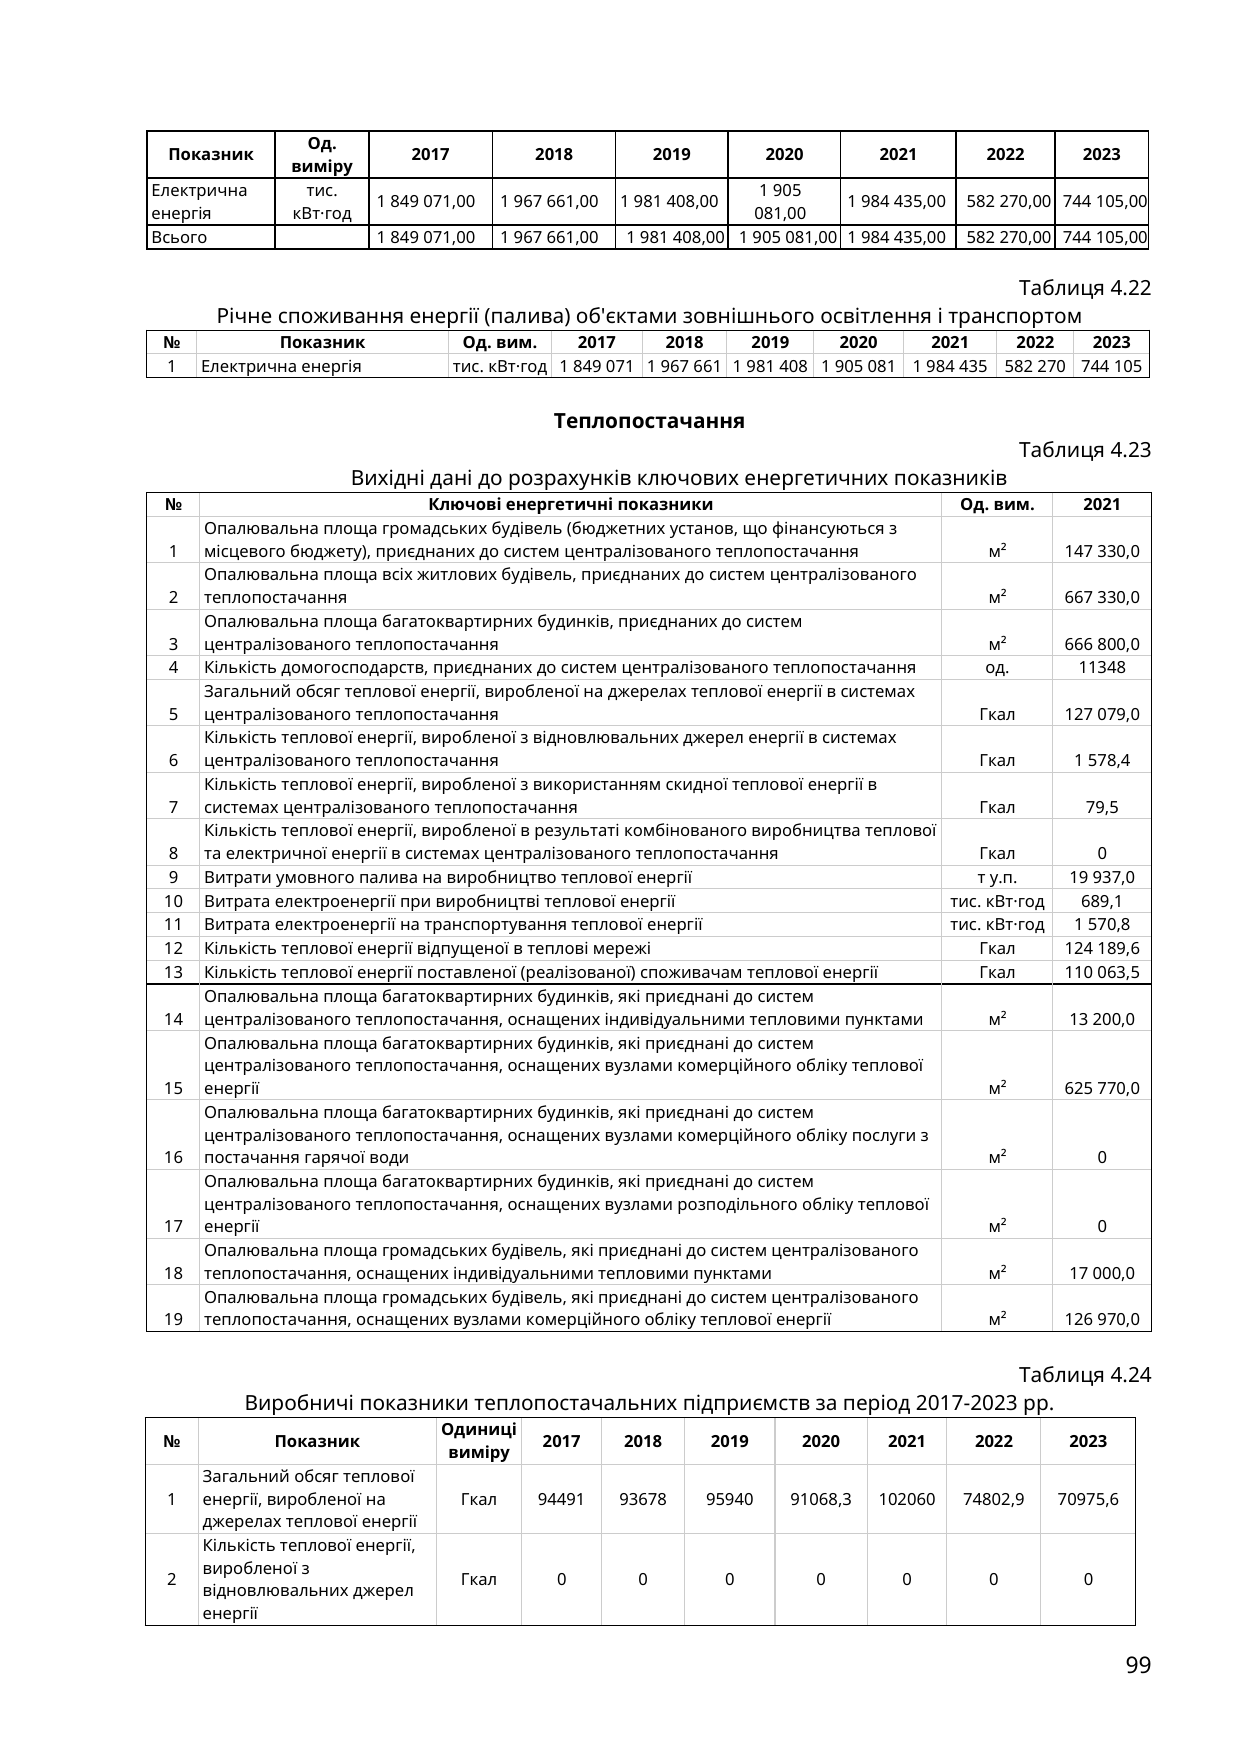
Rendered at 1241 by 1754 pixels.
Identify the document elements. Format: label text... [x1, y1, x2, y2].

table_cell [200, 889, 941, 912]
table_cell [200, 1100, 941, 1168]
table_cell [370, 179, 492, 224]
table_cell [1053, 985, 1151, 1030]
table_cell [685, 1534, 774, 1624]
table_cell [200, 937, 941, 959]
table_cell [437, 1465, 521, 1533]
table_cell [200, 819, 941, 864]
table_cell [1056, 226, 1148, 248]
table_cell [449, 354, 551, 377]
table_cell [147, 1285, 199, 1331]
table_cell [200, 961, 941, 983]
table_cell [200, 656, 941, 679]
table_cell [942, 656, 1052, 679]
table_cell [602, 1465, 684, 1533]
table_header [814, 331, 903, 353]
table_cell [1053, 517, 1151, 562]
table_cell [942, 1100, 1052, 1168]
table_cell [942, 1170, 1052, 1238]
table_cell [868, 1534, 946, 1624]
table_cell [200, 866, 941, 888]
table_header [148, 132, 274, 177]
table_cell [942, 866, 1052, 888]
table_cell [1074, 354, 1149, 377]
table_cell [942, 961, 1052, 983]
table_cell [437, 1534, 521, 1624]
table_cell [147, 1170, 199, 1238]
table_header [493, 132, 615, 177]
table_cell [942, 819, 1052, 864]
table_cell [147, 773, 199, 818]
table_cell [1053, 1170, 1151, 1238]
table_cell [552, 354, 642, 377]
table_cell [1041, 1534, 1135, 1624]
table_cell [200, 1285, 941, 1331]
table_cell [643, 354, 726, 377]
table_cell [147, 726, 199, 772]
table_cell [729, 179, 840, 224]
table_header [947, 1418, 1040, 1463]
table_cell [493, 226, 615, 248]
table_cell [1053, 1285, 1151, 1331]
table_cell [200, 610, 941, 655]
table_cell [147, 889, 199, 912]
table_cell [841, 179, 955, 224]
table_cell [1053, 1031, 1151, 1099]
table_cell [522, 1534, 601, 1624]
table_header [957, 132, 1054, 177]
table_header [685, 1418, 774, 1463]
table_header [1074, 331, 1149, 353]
text Вихідні дані до розрахунків ключових енергетичних показників [148, 463, 1152, 492]
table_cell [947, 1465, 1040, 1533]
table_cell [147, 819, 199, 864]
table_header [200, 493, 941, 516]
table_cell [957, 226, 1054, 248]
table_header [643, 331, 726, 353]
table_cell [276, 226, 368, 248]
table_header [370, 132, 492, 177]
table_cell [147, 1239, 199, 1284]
text Річне споживання енергії (палива) об'єктами зовнішнього освітлення і транспортом [148, 301, 1152, 329]
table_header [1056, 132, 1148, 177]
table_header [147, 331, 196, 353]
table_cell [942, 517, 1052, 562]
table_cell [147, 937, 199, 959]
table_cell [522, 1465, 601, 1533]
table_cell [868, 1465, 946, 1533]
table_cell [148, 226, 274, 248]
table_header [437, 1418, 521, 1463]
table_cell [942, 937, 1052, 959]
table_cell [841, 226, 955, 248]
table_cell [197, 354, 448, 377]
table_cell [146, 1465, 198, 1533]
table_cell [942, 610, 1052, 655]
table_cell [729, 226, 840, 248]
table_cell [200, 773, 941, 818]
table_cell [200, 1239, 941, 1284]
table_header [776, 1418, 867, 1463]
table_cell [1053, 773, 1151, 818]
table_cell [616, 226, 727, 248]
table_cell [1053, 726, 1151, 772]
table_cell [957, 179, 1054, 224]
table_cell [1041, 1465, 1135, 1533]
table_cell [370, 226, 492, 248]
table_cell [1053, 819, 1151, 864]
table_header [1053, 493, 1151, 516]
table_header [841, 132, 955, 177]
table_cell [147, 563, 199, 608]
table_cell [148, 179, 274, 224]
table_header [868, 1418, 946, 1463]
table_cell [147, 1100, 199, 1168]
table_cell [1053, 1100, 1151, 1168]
text Таблиця 4.24 [148, 1360, 1152, 1388]
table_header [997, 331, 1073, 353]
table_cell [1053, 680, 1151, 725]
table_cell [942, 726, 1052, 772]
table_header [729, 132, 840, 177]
text Таблиця 4.23 [148, 435, 1152, 463]
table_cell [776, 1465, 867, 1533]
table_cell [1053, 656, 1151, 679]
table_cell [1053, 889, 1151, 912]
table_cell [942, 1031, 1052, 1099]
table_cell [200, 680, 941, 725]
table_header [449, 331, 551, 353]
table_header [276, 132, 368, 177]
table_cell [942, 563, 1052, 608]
subtitle Теплопостачання [148, 406, 1152, 435]
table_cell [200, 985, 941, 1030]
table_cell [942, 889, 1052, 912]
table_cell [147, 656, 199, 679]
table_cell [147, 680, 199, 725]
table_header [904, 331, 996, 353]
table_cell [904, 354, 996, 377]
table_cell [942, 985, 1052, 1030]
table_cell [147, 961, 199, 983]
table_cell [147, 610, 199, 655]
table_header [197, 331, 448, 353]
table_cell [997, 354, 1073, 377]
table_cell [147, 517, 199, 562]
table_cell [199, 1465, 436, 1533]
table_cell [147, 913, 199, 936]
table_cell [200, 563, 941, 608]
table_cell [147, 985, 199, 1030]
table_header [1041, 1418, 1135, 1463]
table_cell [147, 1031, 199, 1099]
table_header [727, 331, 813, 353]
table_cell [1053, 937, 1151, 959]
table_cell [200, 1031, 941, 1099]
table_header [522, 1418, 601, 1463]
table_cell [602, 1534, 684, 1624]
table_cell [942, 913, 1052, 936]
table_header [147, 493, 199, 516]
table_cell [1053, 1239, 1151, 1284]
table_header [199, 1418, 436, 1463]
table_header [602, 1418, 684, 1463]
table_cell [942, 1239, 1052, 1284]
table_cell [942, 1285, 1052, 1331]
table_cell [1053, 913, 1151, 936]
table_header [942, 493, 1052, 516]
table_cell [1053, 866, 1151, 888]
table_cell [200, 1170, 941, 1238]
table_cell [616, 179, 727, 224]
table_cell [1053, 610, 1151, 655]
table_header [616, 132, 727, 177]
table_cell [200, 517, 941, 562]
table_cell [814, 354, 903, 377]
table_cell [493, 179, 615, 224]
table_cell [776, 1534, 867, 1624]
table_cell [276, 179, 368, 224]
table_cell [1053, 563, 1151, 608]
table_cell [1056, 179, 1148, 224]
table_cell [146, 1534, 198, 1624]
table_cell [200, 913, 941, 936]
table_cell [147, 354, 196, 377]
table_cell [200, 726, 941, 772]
text Виробничі показники теплопостачальних підприємств за період 2017-2023 рр. [148, 1388, 1152, 1417]
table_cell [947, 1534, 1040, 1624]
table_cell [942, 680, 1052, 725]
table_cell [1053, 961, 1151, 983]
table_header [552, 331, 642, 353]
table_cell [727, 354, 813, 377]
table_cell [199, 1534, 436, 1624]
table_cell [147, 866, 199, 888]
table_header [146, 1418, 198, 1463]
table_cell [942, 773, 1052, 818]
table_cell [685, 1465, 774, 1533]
text Таблиця 4.22 [148, 273, 1152, 301]
